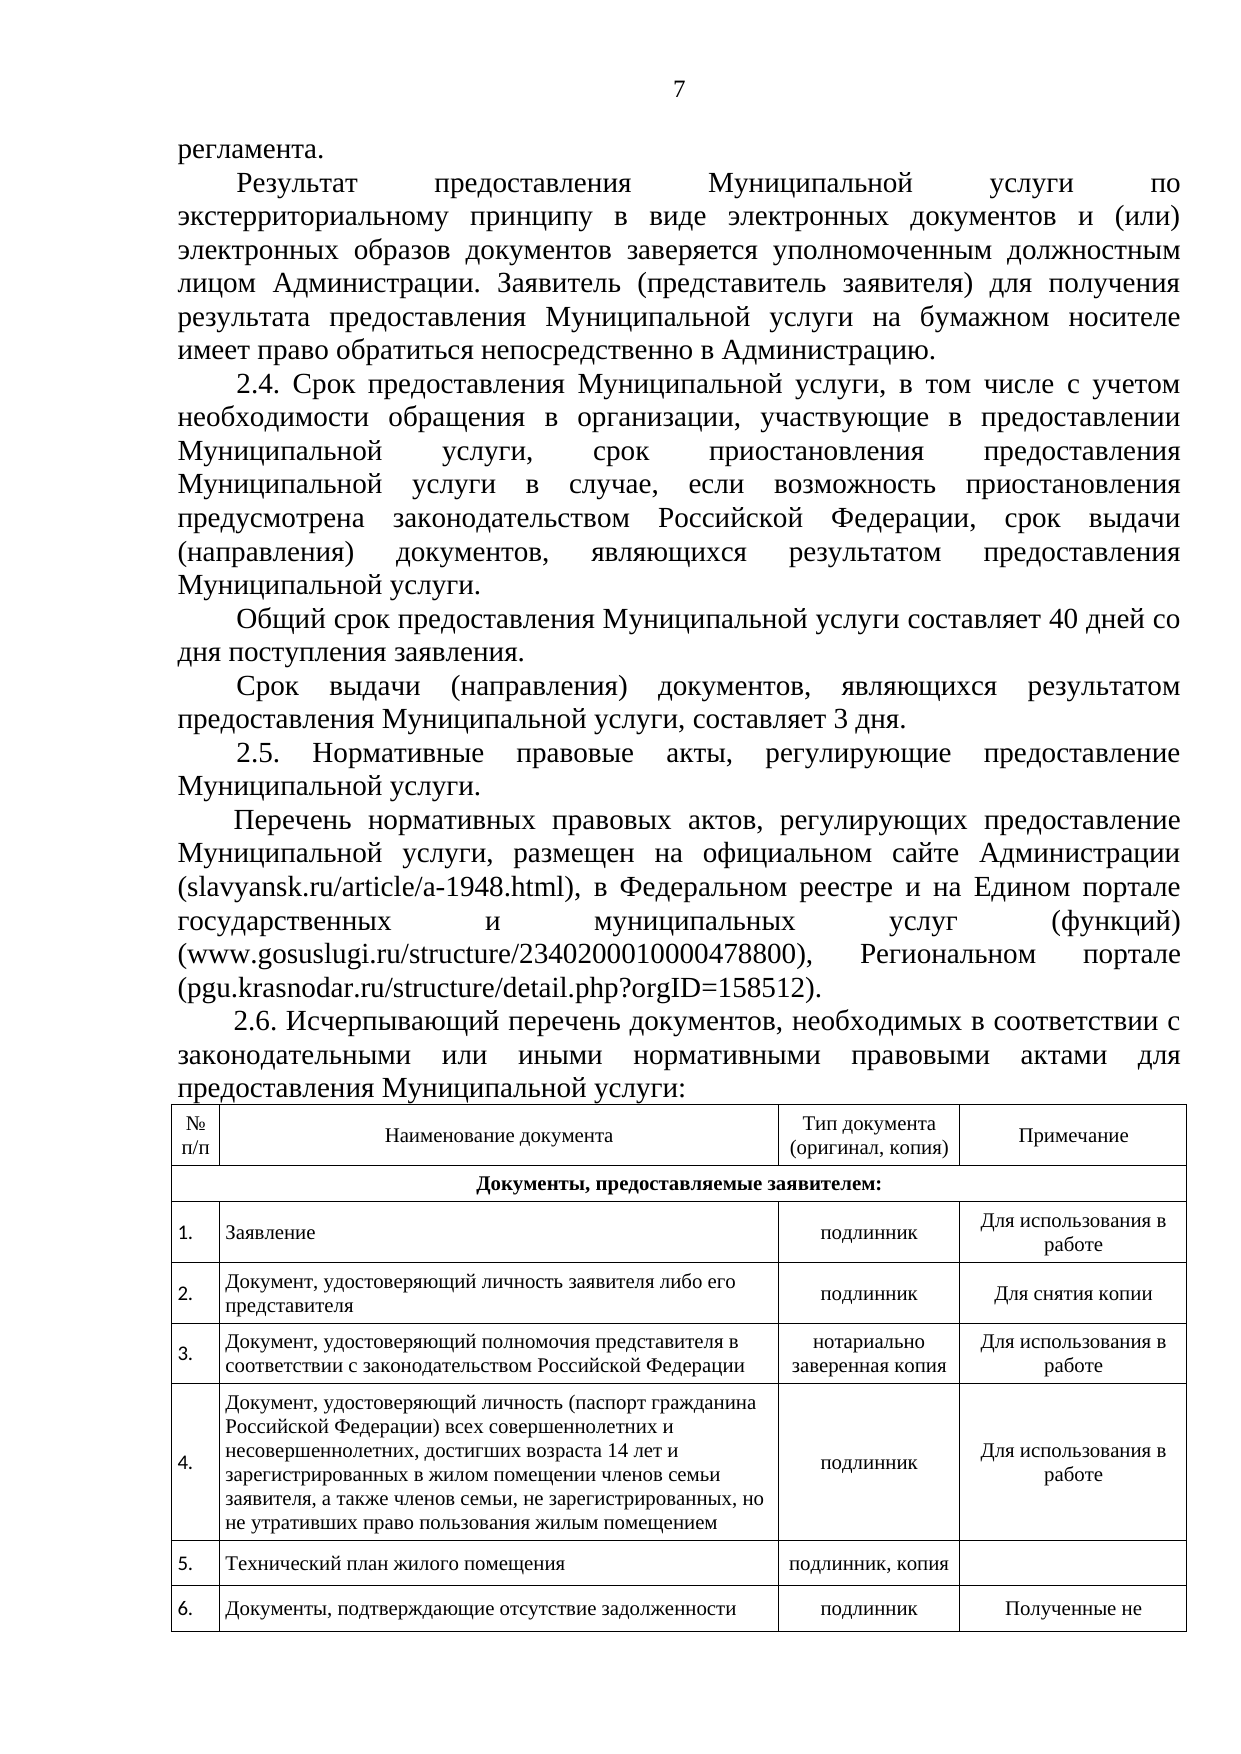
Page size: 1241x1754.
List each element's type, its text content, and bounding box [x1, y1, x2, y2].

table_cell Для использования в работе [960, 1384, 1186, 1540]
table_cell подлинник [779, 1202, 959, 1262]
table_cell [172, 1541, 219, 1585]
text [177, 131, 1181, 165]
table_cell [172, 1202, 219, 1262]
table_cell Документ, удостоверяющий личность заявителя либо его представителя [220, 1263, 778, 1322]
table_cell подлинник, копия [779, 1541, 959, 1585]
table_cell Для использования в работе [960, 1202, 1186, 1262]
table_cell [172, 1384, 219, 1540]
table_header № п/п [172, 1105, 219, 1164]
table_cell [960, 1586, 1186, 1631]
table_cell [172, 1586, 219, 1631]
table_cell [172, 1324, 219, 1383]
table_cell нотариально заверенная копия [779, 1324, 959, 1383]
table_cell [220, 1586, 778, 1631]
text 2.5. Нормативные правовые акты, регулирующие предоставление Муниципальной услуги. [177, 735, 1181, 802]
text Результат предоставления Муниципальной услуги по экстерриториальному принципу в виде электронных документов и (или) электронных образов документов заверяется уполномоченным должностным лицом Администрации. Заявитель (представитель заявителя) для получения результата предоставления Муниципальной услуги на бумажном носителе имеет право обратиться непосредственно в Администрацию. [177, 165, 1181, 366]
text 2.4. Срок предоставления Муниципальной услуги, в том числе с учетом необходимости обращения в организации, участвующие в предоставлении Муниципальной услуги, срок приостановления предоставления Муниципальной услуги в случае, если возможность приостановления предусмотрена законодательством Российской Федерации, срок выдачи (направления) документов, являющихся результатом предоставления Муниципальной услуги. [177, 366, 1181, 601]
text Перечень нормативных правовых актов, регулирующих предоставление Муниципальной услуги, размещен на официальном сайте Администрации (slavyansk.ru/article/a-1948.html), в Федеральном реестре и на Едином портале государственных и муниципальных услуг (функций) (www.gosuslugi.ru/structure/2340200010000478800), Региональном портале (pgu.krasnodar.ru/structure/detail.php?orgID=158512). [177, 802, 1181, 1003]
table_header Тип документа (оригинал, копия) [779, 1105, 959, 1164]
table_header Наименование документа [220, 1105, 778, 1164]
table_cell Заявление [220, 1202, 778, 1262]
text 2.6. Исчерпывающий перечень документов, необходимых в соответствии с законодательными или иными нормативными правовыми актами для предоставления Муниципальной услуги: [177, 1003, 1181, 1104]
table_cell [960, 1541, 1186, 1585]
text Общий срок предоставления Муниципальной услуги составляет 40 дней со дня поступления заявления. [177, 601, 1181, 668]
table_cell Документ, удостоверяющий личность (паспорт гражданина Российской Федерации) всех совершеннолетних и несовершеннолетних, достигших возраста 14 лет и зарегистрированных в жилом помещении членов семьи заявителя, а также членов семьи, не зарегистрированных, но не утративших право пользования жилым помещением [220, 1384, 778, 1540]
table_cell Документы, предоставляемые заявителем: [172, 1166, 1186, 1201]
table_cell подлинник [779, 1263, 959, 1322]
table_cell Для снятия копии [960, 1263, 1186, 1322]
table_cell Технический план жилого помещения [220, 1541, 778, 1585]
table_cell Для использования в работе [960, 1324, 1186, 1383]
table_cell подлинник [779, 1384, 959, 1540]
table_cell подлинник [779, 1586, 959, 1631]
table_cell Документ, удостоверяющий полномочия представителя в соответствии с законодательством Российской Федерации [220, 1324, 778, 1383]
table_cell [172, 1263, 219, 1322]
table_header Примечание [960, 1105, 1186, 1164]
text Срок выдачи (направления) документов, являющихся результатом предоставления Муниципальной услуги, составляет 3 дня. [177, 668, 1181, 735]
